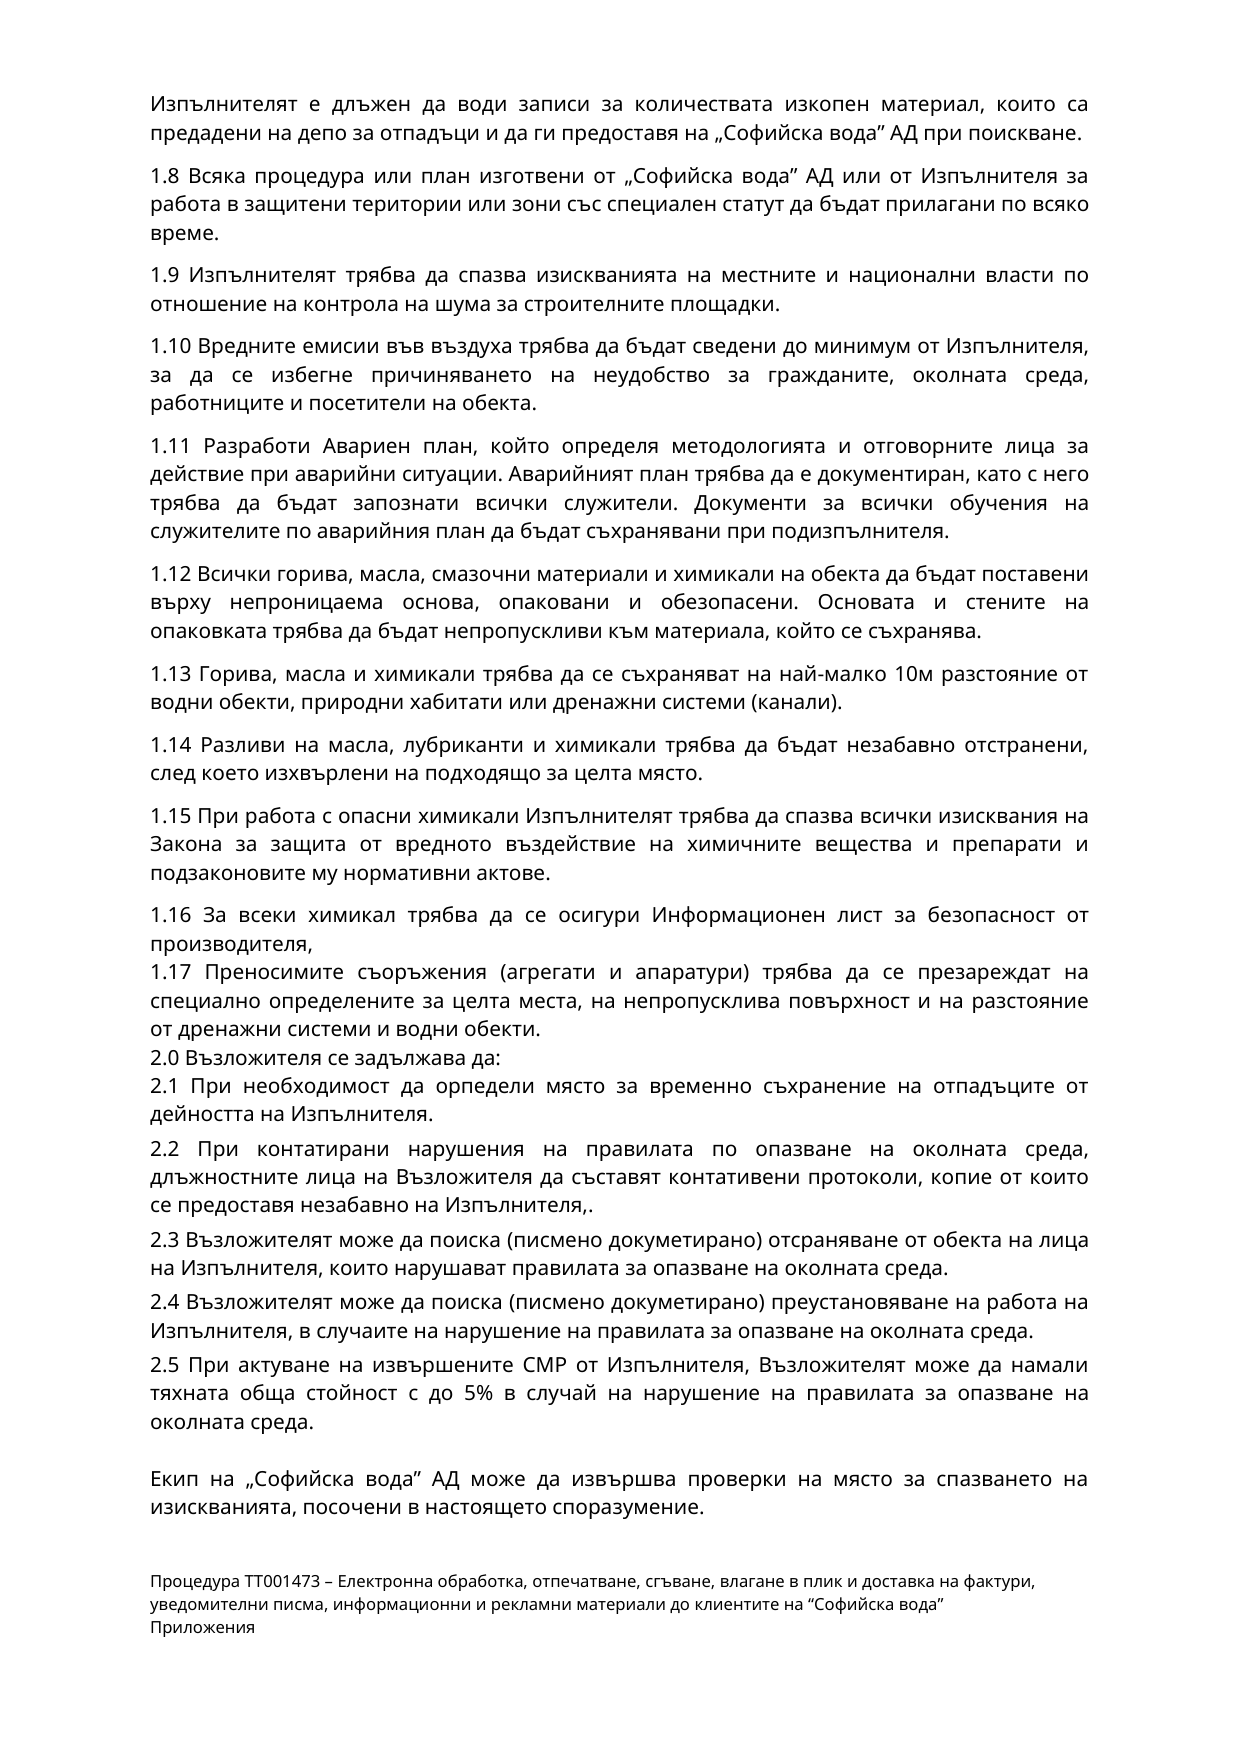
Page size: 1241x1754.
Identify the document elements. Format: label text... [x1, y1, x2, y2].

text 1.11 Разработи Авариен план, който определя методологията и отговорните лица за действие при аварийни ситуации. Аварийният план трябва да е документиран, като с него трябва да бъдат запознати всички служители. Документи за всички обучения на служителите по аварийния план да бъдат съхранявани при подизпълнителя. [150, 431, 1090, 545]
text 2.4 Възложителят може да поиска (писмено докуметирано) преустановяване на работа на Изпълнителя, в случаите на нарушение на правилата за опазване на околната среда. [150, 1287, 1090, 1344]
text 2.0 Възложителя се задължава да: [150, 1043, 1090, 1071]
text 2.5 При актуване на извършените СМР от Изпълнителя, Възложителят може да намали тяхната обща стойност с до 5% в случай на нарушение на правилата за опазване на околната среда. [150, 1350, 1090, 1435]
text Екип на „Софийска вода” АД може да извършва проверки на място за спазването на изискванията, посочени в настоящето споразумение. [150, 1464, 1090, 1521]
text 1.9 Изпълнителят трябва да спазва изискванията на местните и национални власти по отношение на контрола на шума за строителните площадки. [150, 260, 1090, 317]
text 2.3 Възложителят може да поиска (писмено докуметирано) отсраняване от обекта на лица на Изпълнителя, които нарушават правилата за опазване на околната среда. [150, 1225, 1090, 1282]
text 2.2 При контатирани нарушения на правилата по опазване на околната среда, длъжностните лица на Възложителя да съставят контативени протоколи, копие от които се предоставя незабавно на Изпълнителя,. [150, 1134, 1090, 1219]
text 1.13 Горива, масла и химикали трябва да се съхраняват на най-малко 10м разстояние от водни обекти, природни хабитати или дренажни системи (канали). [150, 659, 1090, 716]
text 1.16 За всеки химикал трябва да се осигури Информационен лист за безопасност от производителя, [150, 901, 1090, 957]
text 1.8 Всяка процедура или план изготвени от „Софийска вода” АД или от Изпълнителя за работа в защитени територии или зони със специален статут да бъдат прилагани по всяко време. [150, 161, 1090, 246]
text 1.10 Вредните емисии във въздуха трябва да бъдат сведени до минимум от Изпълнителя, за да се избегне причиняването на неудобство за гражданите, околната среда, работниците и посетители на обекта. [150, 331, 1090, 417]
text 1.17 Преносимите съоръжения (агрегати и апаратури) трябва да се презареждат на специално определените за целта места, на непропусклива повърхност и на разстояние от дренажни системи и водни обекти. [150, 957, 1090, 1043]
text 1.12 Всички горива, масла, смазочни материали и химикали на обекта да бъдат поставени върху непроницаема основа, опаковани и обезопасени. Основата и стените на опаковката трябва да бъдат непропускливи към материала, който се съхранява. [150, 559, 1090, 644]
text 2.1 При необходимост да орпедели място за временно съхранение на отпадъците от дейността на Изпълнителя. [150, 1071, 1090, 1128]
text 1.14 Разливи на масла, лубриканти и химикали трябва да бъдат незабавно отстранени, след което изхвърлени на подходящо за целта място. [150, 730, 1090, 787]
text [150, 89, 1090, 146]
text 1.15 При работа с опасни химикали Изпълнителят трябва да спазва всички изисквания на Закона за защита от вредното въздействие на химичните вещества и препарати и подзаконовите му нормативни актове. [150, 801, 1090, 886]
